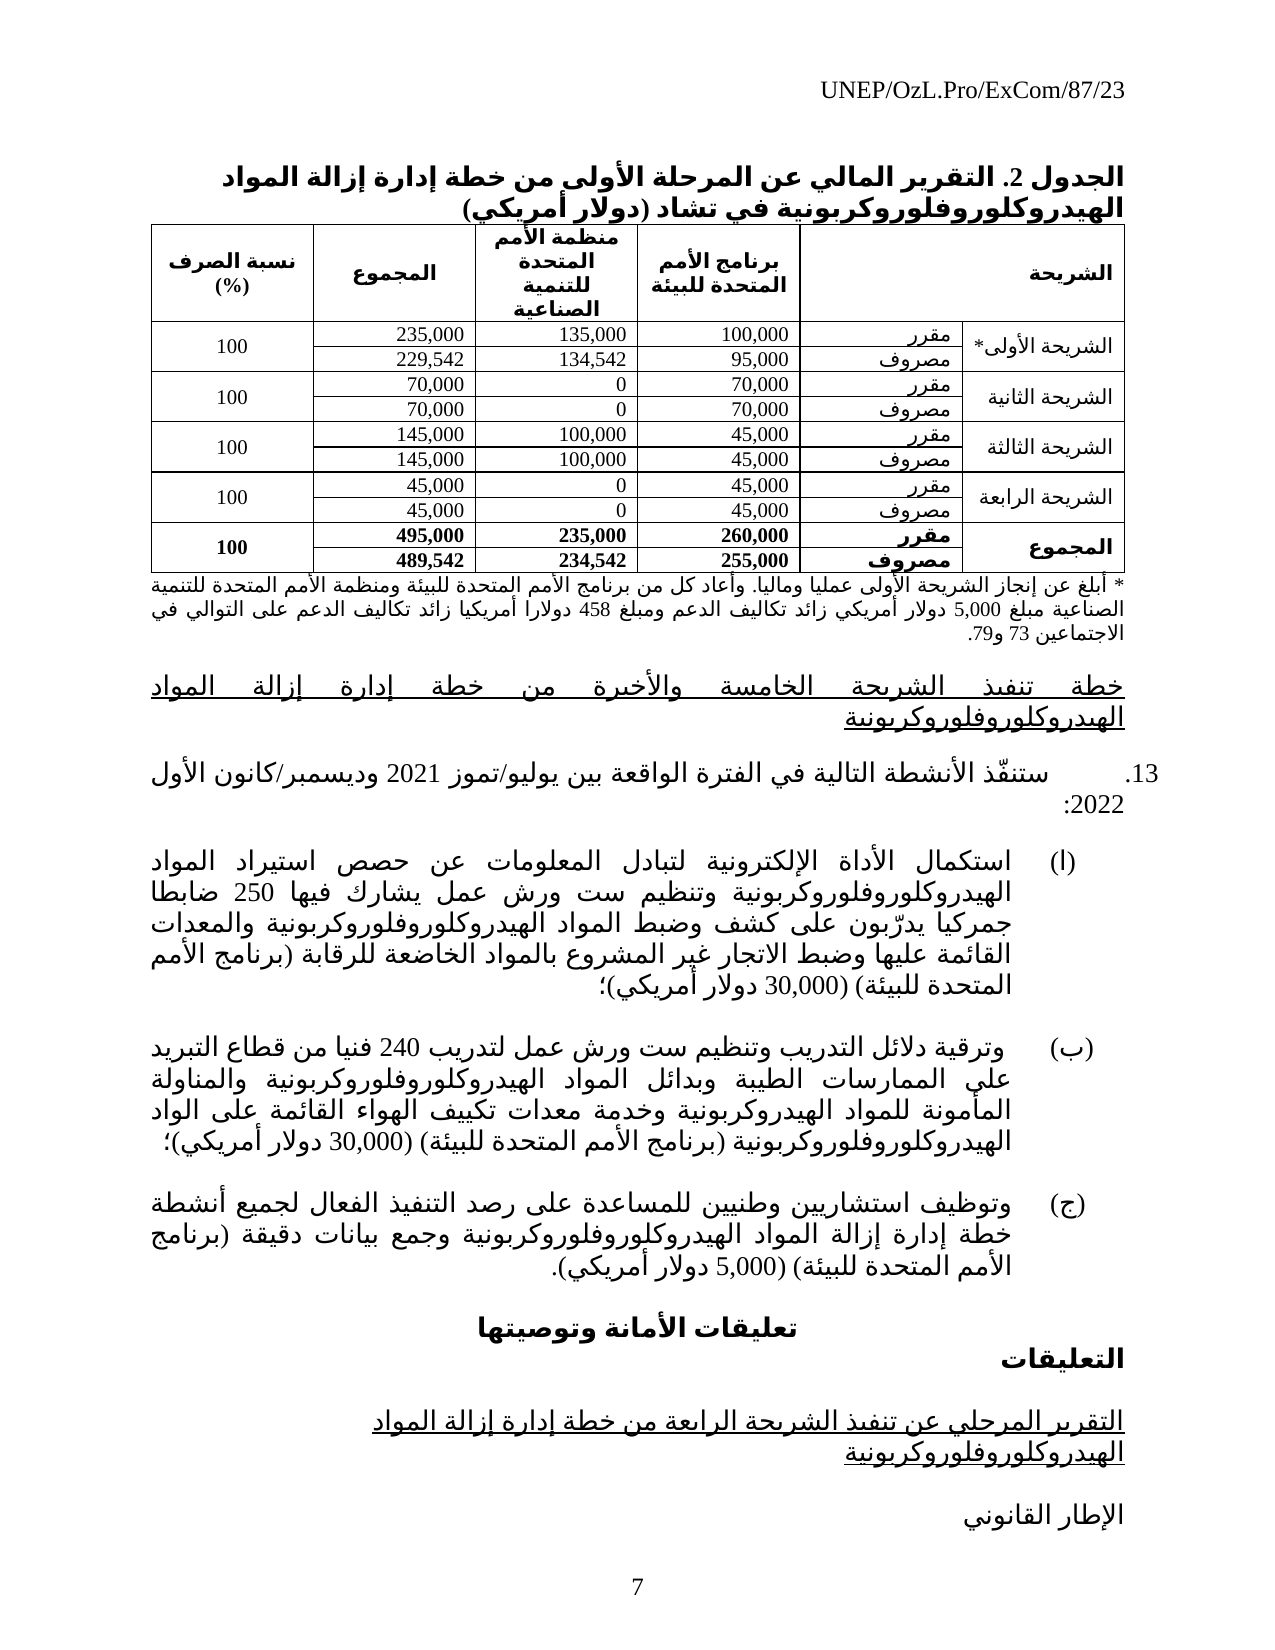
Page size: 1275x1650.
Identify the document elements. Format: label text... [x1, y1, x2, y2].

table_header برنامج الأمم المتحدة للبيئة [638, 225, 799, 321]
list تعليقات الأمانة وتوصيتها [150, 1312, 1125, 1343]
table_cell مقرر [801, 322, 962, 346]
subtitle ستنفّذ الأنشطة التالية في الفترة الواقعة بين يوليو/تموز 2021 وديسمبر/كانون الأول 2022: [150, 757, 1124, 820]
table_cell 70,000 [638, 372, 799, 396]
table_cell 229,542 [314, 347, 475, 371]
table_cell 45,000 [314, 473, 475, 497]
table_cell 70,000 [314, 397, 475, 421]
table_cell 235,000 [314, 322, 475, 346]
table_cell 45,000 [314, 498, 475, 522]
table_cell 45,000 [638, 422, 799, 446]
text الجدول 2. التقرير المالي عن المرحلة الأولى من خطة إدارة إزالة المواد الهيدروكلوروفلوروكربونية في تشاد (دولار أمريكي) [150, 161, 1125, 223]
table_cell 100,000 [638, 322, 799, 346]
table_cell 100,000 [476, 422, 637, 446]
table_cell مقرر [801, 372, 962, 396]
list وتوظيف استشاريين وطنيين للمساعدة على رصد التنفيذ الفعال لجميع أنشطة خطة إدارة إزالة المواد الهيدروكلوروفلوروكربونية وجمع بيانات دقيقة (برنامج الأمم المتحدة للبيئة) (5,000 دولار أمريكي). [150, 1187, 1050, 1281]
subtitle * أبلغ عن إنجاز الشريحة الأولى عمليا وماليا. وأعاد كل من برنامج الأمم المتحدة للبيئة ومنظمة الأمم المتحدة للتنمية الصناعية مبلغ 5,000 دولار أمريكي زائد تكاليف الدعم ومبلغ 458 دولارا أمريكيا زائد تكاليف الدعم على التوالي في الاجتماعين 73 و79. [150, 573, 1124, 645]
table_cell 45,000 [638, 498, 799, 522]
table_cell 95,000 [638, 347, 799, 371]
table_cell المجموع [963, 523, 1124, 572]
list التقرير المرحلي عن تنفيذ الشريحة الرابعة من خطة إدارة إزالة المواد الهيدروكلوروفلوروكربونية [150, 1405, 1124, 1468]
table_cell 100 [152, 422, 313, 471]
list وترقية دلائل التدريب وتنظيم ست ورش عمل لتدريب 240 فنيا من قطاع التبريد على الممارسات الطيبة وبدائل المواد الهيدروكلوروفلوروكربونية والمناولة المأمونة للمواد الهيدروكربونية وخدمة معدات تكييف الهواء القائمة على الواد الهيدروكلوروفلوروكربونية (برنامج الأمم المتحدة للبيئة) (30,000 دولار أمريكي)؛ [150, 1032, 1050, 1156]
table_cell 100,000 [476, 448, 637, 471]
table_cell 0 [476, 372, 637, 396]
table_cell 134,542 [476, 347, 637, 371]
table_cell 100 [152, 372, 313, 421]
table_cell 45,000 [638, 473, 799, 497]
table_cell 100 [152, 473, 313, 522]
table_cell 0 [476, 473, 637, 497]
table_cell الشريحة الرابعة [963, 473, 1124, 522]
table_cell مصروف [801, 397, 962, 421]
table_cell الشريحة الأولى* [963, 322, 1124, 371]
table_cell مقرر [801, 473, 962, 497]
table_cell مصروف [801, 448, 962, 471]
table_cell 145,000 [314, 448, 475, 471]
table_cell 0 [476, 498, 637, 522]
table_cell 100 [152, 322, 313, 371]
table_cell مصروف [801, 347, 962, 371]
table_cell 235,000 [476, 523, 637, 547]
table_cell 70,000 [314, 372, 475, 396]
list استكمال الأداة الإلكترونية لتبادل المعلومات عن حصص استيراد المواد الهيدروكلوروفلوروكربونية وتنظيم ست ورش عمل يشارك فيها 250 ضابطا جمركيا يدرّبون على كشف وضبط المواد الهيدروكلوروفلوروكربونية والمعدات القائمة عليها وضبط الاتجار غير المشروع بالمواد الخاضعة للرقابة (برنامج الأمم المتحدة للبيئة) (30,000 دولار أمريكي)؛ [150, 845, 1050, 1000]
table_cell 255,000 [638, 548, 799, 572]
table_header المجموع [314, 225, 475, 321]
table_cell 260,000 [638, 523, 799, 547]
subtitle خطة تنفيذ الشريحة الخامسة والأخيرة من خطة إدارة إزالة المواد الهيدروكلوروفلوروكربونية [150, 670, 1124, 697]
list الإطار القانوني [150, 1499, 1124, 1530]
table_cell 234,542 [476, 548, 637, 572]
table_cell 45,000 [638, 448, 799, 471]
table_cell 135,000 [476, 322, 637, 346]
table_cell 495,000 [314, 523, 475, 547]
table_cell الشريحة الثالثة [963, 422, 1124, 471]
table_cell مقرر [801, 422, 962, 446]
table_cell 70,000 [638, 397, 799, 421]
subtitle خطة تنفيذ الشريحة الخامسة والأخيرة من خطة إدارة إزالة المواد الهيدروكلوروفلوروكربونية [150, 698, 1124, 732]
table_cell مقرر [801, 523, 962, 547]
table_header الشريحة [801, 225, 1124, 321]
table_cell الشريحة الثانية [963, 372, 1124, 421]
table_header نسبة الصرف (%) [152, 225, 313, 321]
table_cell 100 [152, 523, 313, 572]
table_cell 489,542 [314, 548, 475, 572]
table_cell مصروف [801, 498, 962, 522]
table_header منظمة الأمم المتحدة للتنمية الصناعية [476, 225, 637, 321]
table_cell 0 [476, 397, 637, 421]
table_cell مصروف [801, 548, 962, 572]
table_cell 145,000 [314, 422, 475, 446]
list التعليقات [150, 1343, 1125, 1374]
